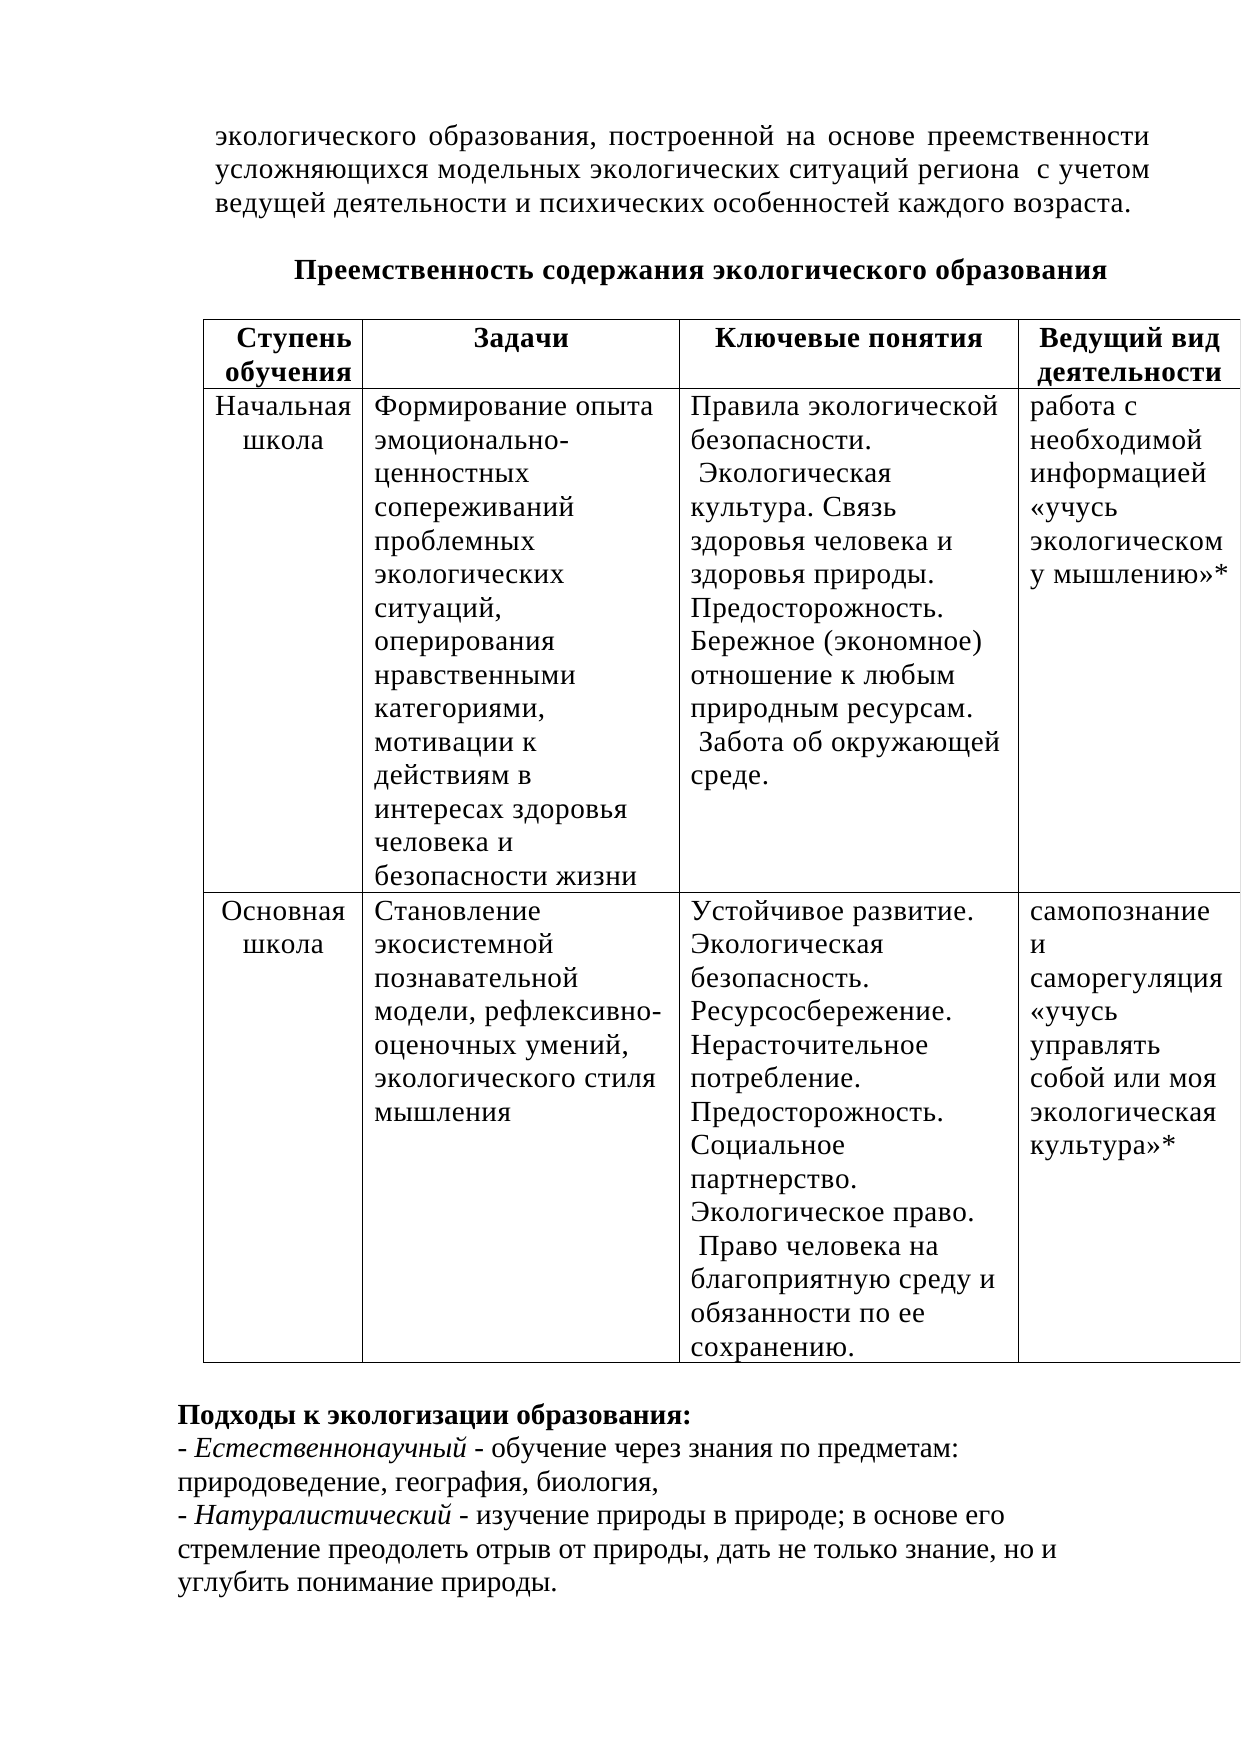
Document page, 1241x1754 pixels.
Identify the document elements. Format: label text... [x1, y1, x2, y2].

table_cell самопознание и саморегуляция «учусь управлять собой или моя экологическая культура»* [1019, 893, 1240, 1362]
text Подходы к экологизации образования: [177, 1397, 1152, 1430]
table_header Ключевые понятия [680, 320, 1018, 387]
table_header Ведущий вид деятельности [1019, 320, 1240, 387]
table_cell Правила экологической безопасности. Экологическая культура. Связь здоровья человека и здоровья природы. Предосторожность. Бережное (экономное) отношение к любым природным ресурсам. Забота об окружающей среде. [680, 389, 1018, 892]
table_cell Формирование опыта эмоционально-ценностных сопереживаний проблемных экологических ситуаций, оперирования нравственными категориями, мотивации к действиям в интересах здоровья человека и безопасности жизни [363, 389, 679, 892]
table_cell Устойчивое развитие. Экологическая безопасность. Ресурсосбережение. Нерасточительное потребление. Предосторожность. Социальное партнерство. Экологическое право. Право человека на благоприятную среду и обязанности по ее сохранению. [680, 893, 1018, 1362]
table_cell Становление экосистемной познавательной модели, рефлексивно-оценочных умений, экологического стиля мышления [363, 893, 679, 1362]
table_header Задачи [363, 320, 679, 387]
table_header Ступень обучения [204, 320, 362, 387]
table_cell Начальная школа [204, 389, 362, 892]
text Преемственность содержания экологического образования [215, 252, 1152, 286]
text - Естественнонаучный - обучение через знания по предметам: природоведение, география, биология, [177, 1430, 1152, 1497]
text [215, 118, 1152, 219]
table_cell Основная школа [204, 893, 362, 1362]
table_cell работа с необходимой информацией «учусь экологическому мышлению»* [1019, 389, 1240, 892]
text - Натуралистический - изучение природы в природе; в основе его стремление преодолеть отрыв от природы, дать не только знание, но и углубить понимание природы. [177, 1497, 1152, 1598]
